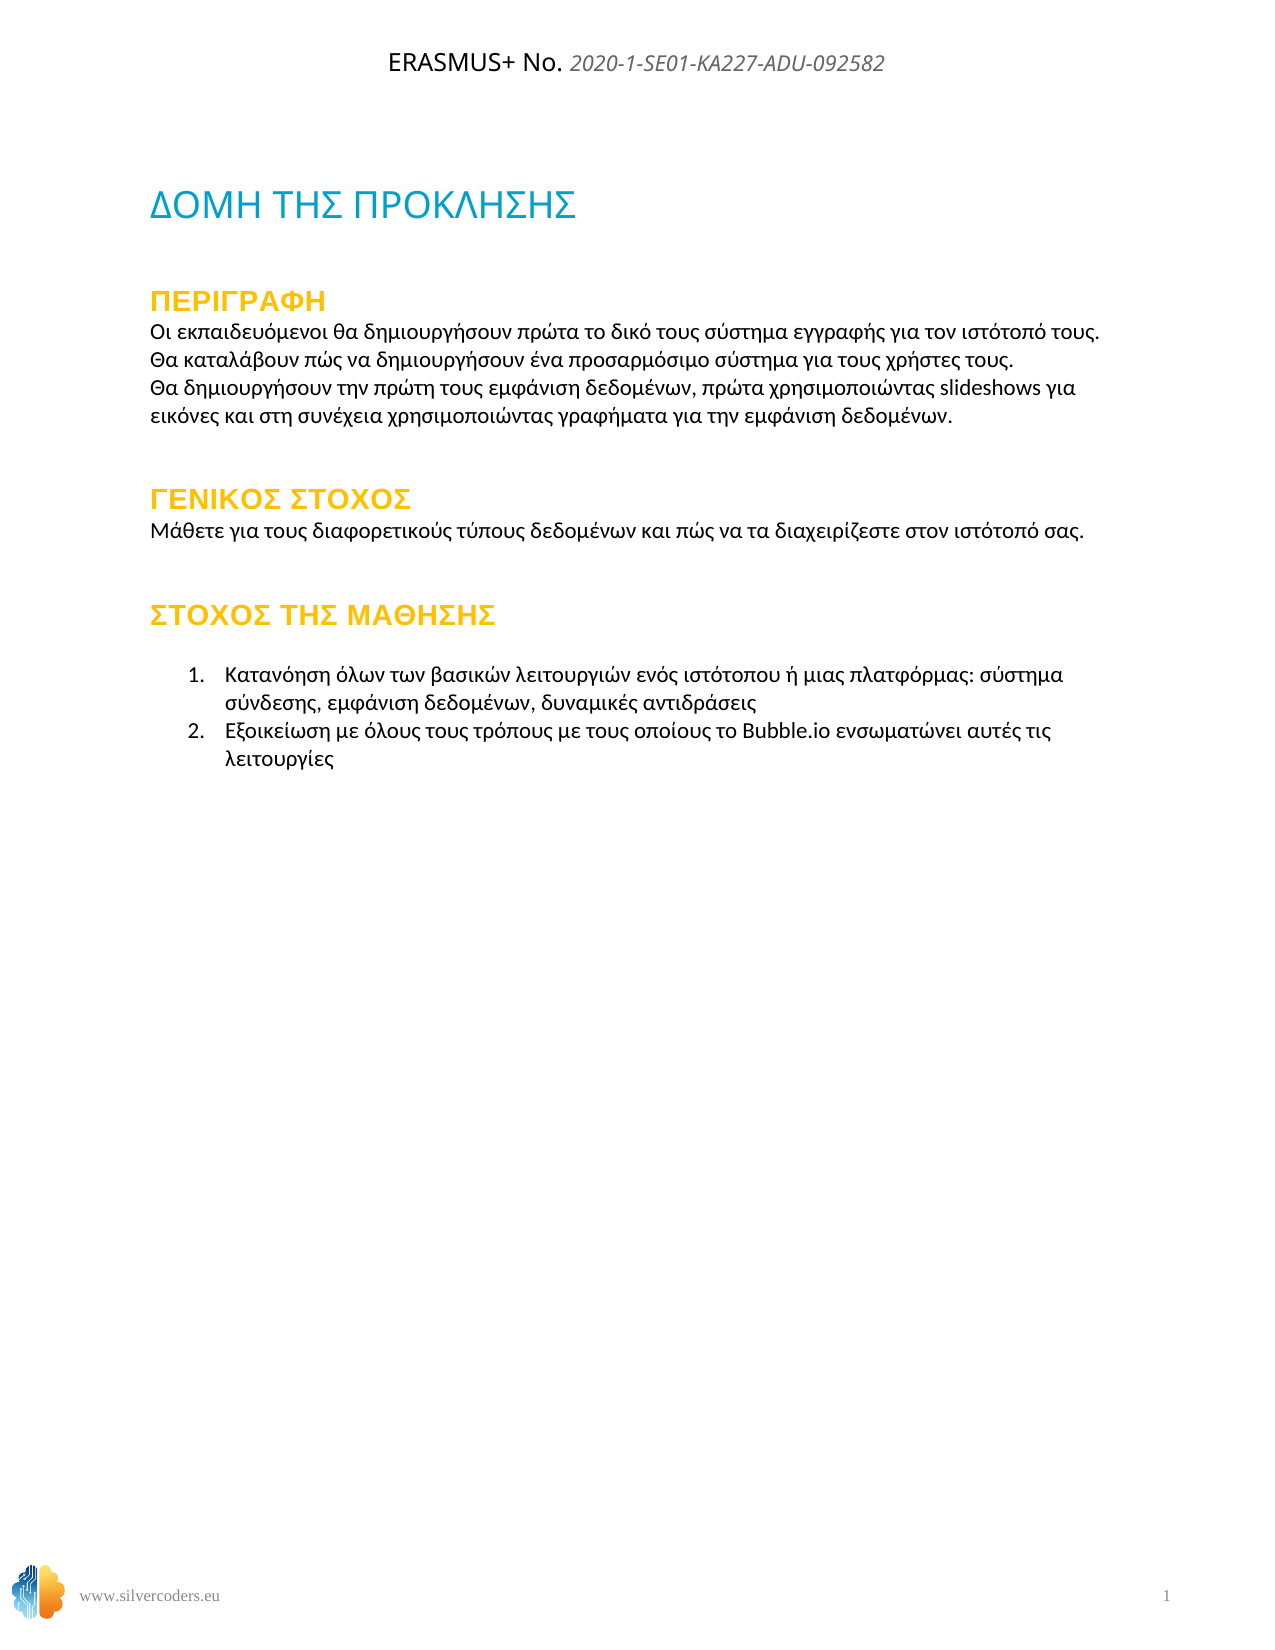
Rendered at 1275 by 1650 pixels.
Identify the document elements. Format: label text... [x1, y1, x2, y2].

text Θα δημιουργήσουν την πρώτη τους εμφάνιση δεδομένων, πρώτα χρησιμοποιώντας slideshows για εικόνες και στη συνέχεια χρησιμοποιώντας γραφήματα για την εμφάνιση δεδομένων. [150, 373, 1125, 429]
picture [11, 1565, 65, 1619]
list Κατανόηση όλων των βασικών λειτουργιών ενός ιστότοπου ή μιας πλατφόρμας: σύστημα σύνδεσης, εμφάνιση δεδομένων, δυναμικές αντιδράσεις [187, 660, 1125, 716]
text ΔΟΜΗ ΤΗΣ ΠΡΟΚΛΗΣΗΣ [150, 179, 1125, 230]
subtitle ΓΕΝΙΚΟΣ ΣΤΟΧΟΣ [150, 482, 1125, 516]
text Θα καταλάβουν πώς να δημιουργήσουν ένα προσαρμόσιμο σύστημα για τους χρήστες τους. [150, 345, 1125, 373]
text Οι εκπαιδευόμενοι θα δημιουργήσουν πρώτα το δικό τους σύστημα εγγραφής για τον ιστότοπό τους. [150, 317, 1125, 345]
subtitle ΣΤΟΧΟΣ ΤΗΣ ΜΑΘΗΣΗΣ [150, 597, 1125, 631]
subtitle ΠΕΡΙΓΡΑΦΗ [150, 283, 1125, 317]
list Εξοικείωση με όλους τους τρόπους με τους οποίους το Bubble.io ενσωματώνει αυτές τις λειτουργίες [187, 716, 1125, 772]
text Μάθετε για τους διαφορετικούς τύπους δεδομένων και πώς να τα διαχειρίζεστε στον ιστότοπό σας. [150, 516, 1125, 544]
